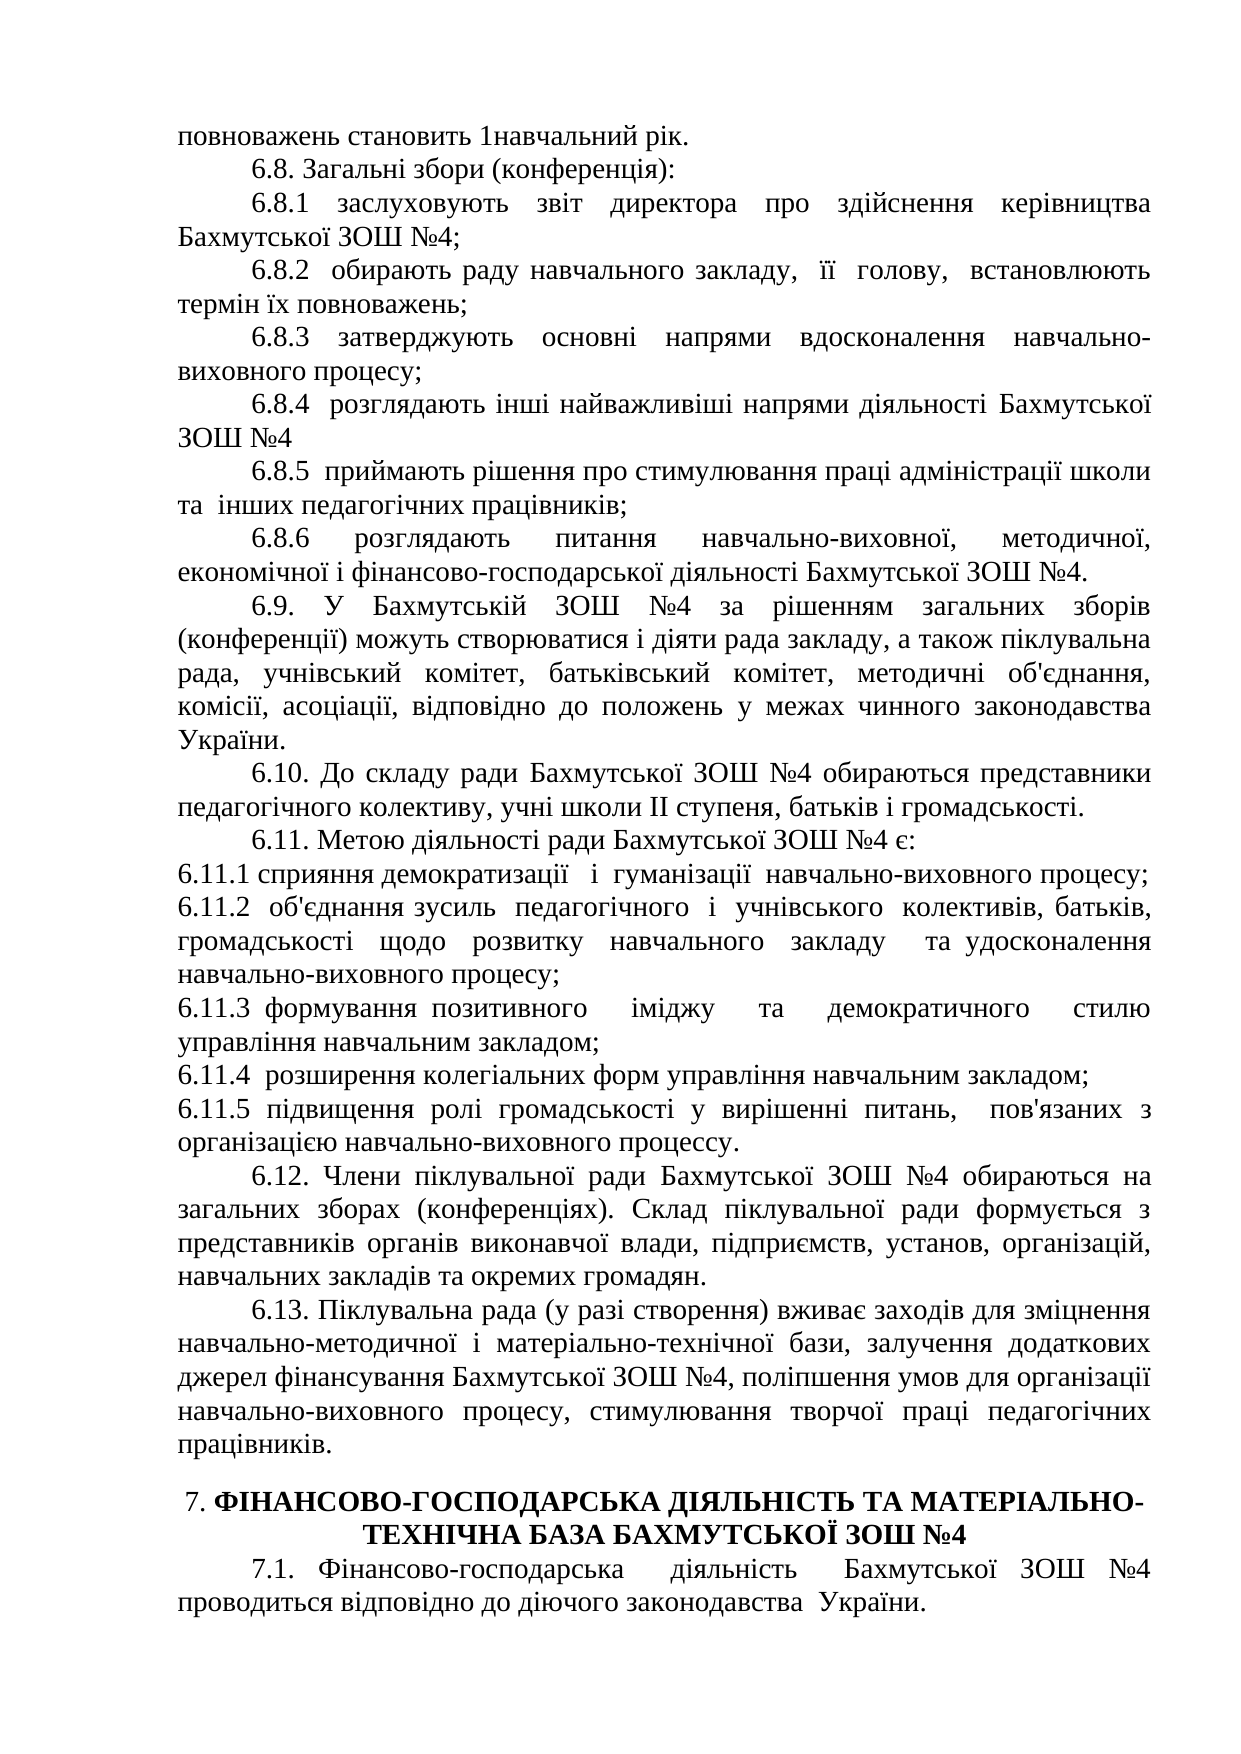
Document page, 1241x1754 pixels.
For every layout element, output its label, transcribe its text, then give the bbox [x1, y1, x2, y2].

text 6.10. До складу ради Бахмутської ЗОШ №4 обираються представники педагогічного колективу, учні школи II ступеня, батьків і громадськості. [177, 755, 1152, 822]
text 7.1. Фінансово-господарська діяльність Бахмутської ЗОШ №4 проводиться відповідно до діючого законодавства України. [177, 1551, 1152, 1618]
text 7. ФІНАНСОВО-ГОСПОДАРСЬКА ДІЯЛЬНІСТЬ ТА МАТЕРІАЛЬНО-ТЕХНІЧНА БАЗА БАХМУТСЬКОЇ ЗОШ №4 [177, 1484, 1152, 1551]
text 6.8. Загальні збори (конференція): [177, 152, 1152, 185]
text 6.11.1 сприяння демократизації і гуманізації навчально-виховного процесу; [177, 856, 1152, 889]
text 6.8.5 приймають рішення про стимулювання праці адміністрації школи та інших педагогічних працівників; [177, 453, 1152, 521]
text 6.8.1 заслуховують звіт директора про здійснення керівництва Бахмутської ЗОШ №4; [177, 185, 1152, 252]
text 6.13. Піклувальна рада (у разі створення) вживає заходів для зміцнення навчально-методичної і матеріально-технічної бази, залучення додаткових джерел фінансування Бахмутської ЗОШ №4, поліпшення умов для організації навчально-виховного процесу, стимулювання творчої праці педагогічних працівників. [177, 1292, 1152, 1460]
text 6.9. У Бахмутській ЗОШ №4 за рішенням загальних зборів (конференції) можуть створюватися і діяти рада закладу, а також піклувальна рада, учнівський комітет, батьківський комітет, методичні об'єднання, комісії, асоціації, відповідно до положень у межах чинного законодавства України. [177, 588, 1152, 755]
text 6.8.6 розглядають питання навчально-виховної, методичної, економічної і фінансово-господарської діяльності Бахмутської ЗОШ №4. [177, 521, 1152, 588]
text 6.11.5 підвищення ролі громадськості у вирішенні питань, пов'язаних з організацією навчально-виховного процессу. [177, 1091, 1152, 1158]
text 6.11.4 розширення колегіальних форм управління навчальним закладом; [177, 1057, 1152, 1091]
text 6.8.2 обирають раду навчального закладу, її голову, встановлюють термін їх повноважень; [177, 252, 1152, 319]
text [177, 118, 1152, 152]
text 6.11.3 формування позитивного іміджу та демократичного стилю управління навчальним закладом; [177, 990, 1152, 1057]
text 6.11.2 об'єднання зусиль педагогічного і учнівського колективів, батьків, громадськості щодо розвитку навчального закладу та удосконалення навчально-виховного процесу; [177, 889, 1152, 990]
text 6.8.3 затверджують основні напрями вдосконалення навчально-виховного процесу; [177, 319, 1152, 386]
text 6.8.4 розглядають інші найважливіші напрями діяльності Бахмутської ЗОШ №4 [177, 386, 1152, 453]
text 6.12. Члени піклувальної ради Бахмутської ЗОШ №4 обираються на загальних зборах (конференціях). Склад піклувальної ради формується з представників органів виконавчої влади, підприємств, установ, організацій, навчальних закладів та окремих громадян. [177, 1158, 1152, 1292]
text 6.11. Метою діяльності ради Бахмутської ЗОШ №4 є: [177, 822, 1152, 856]
